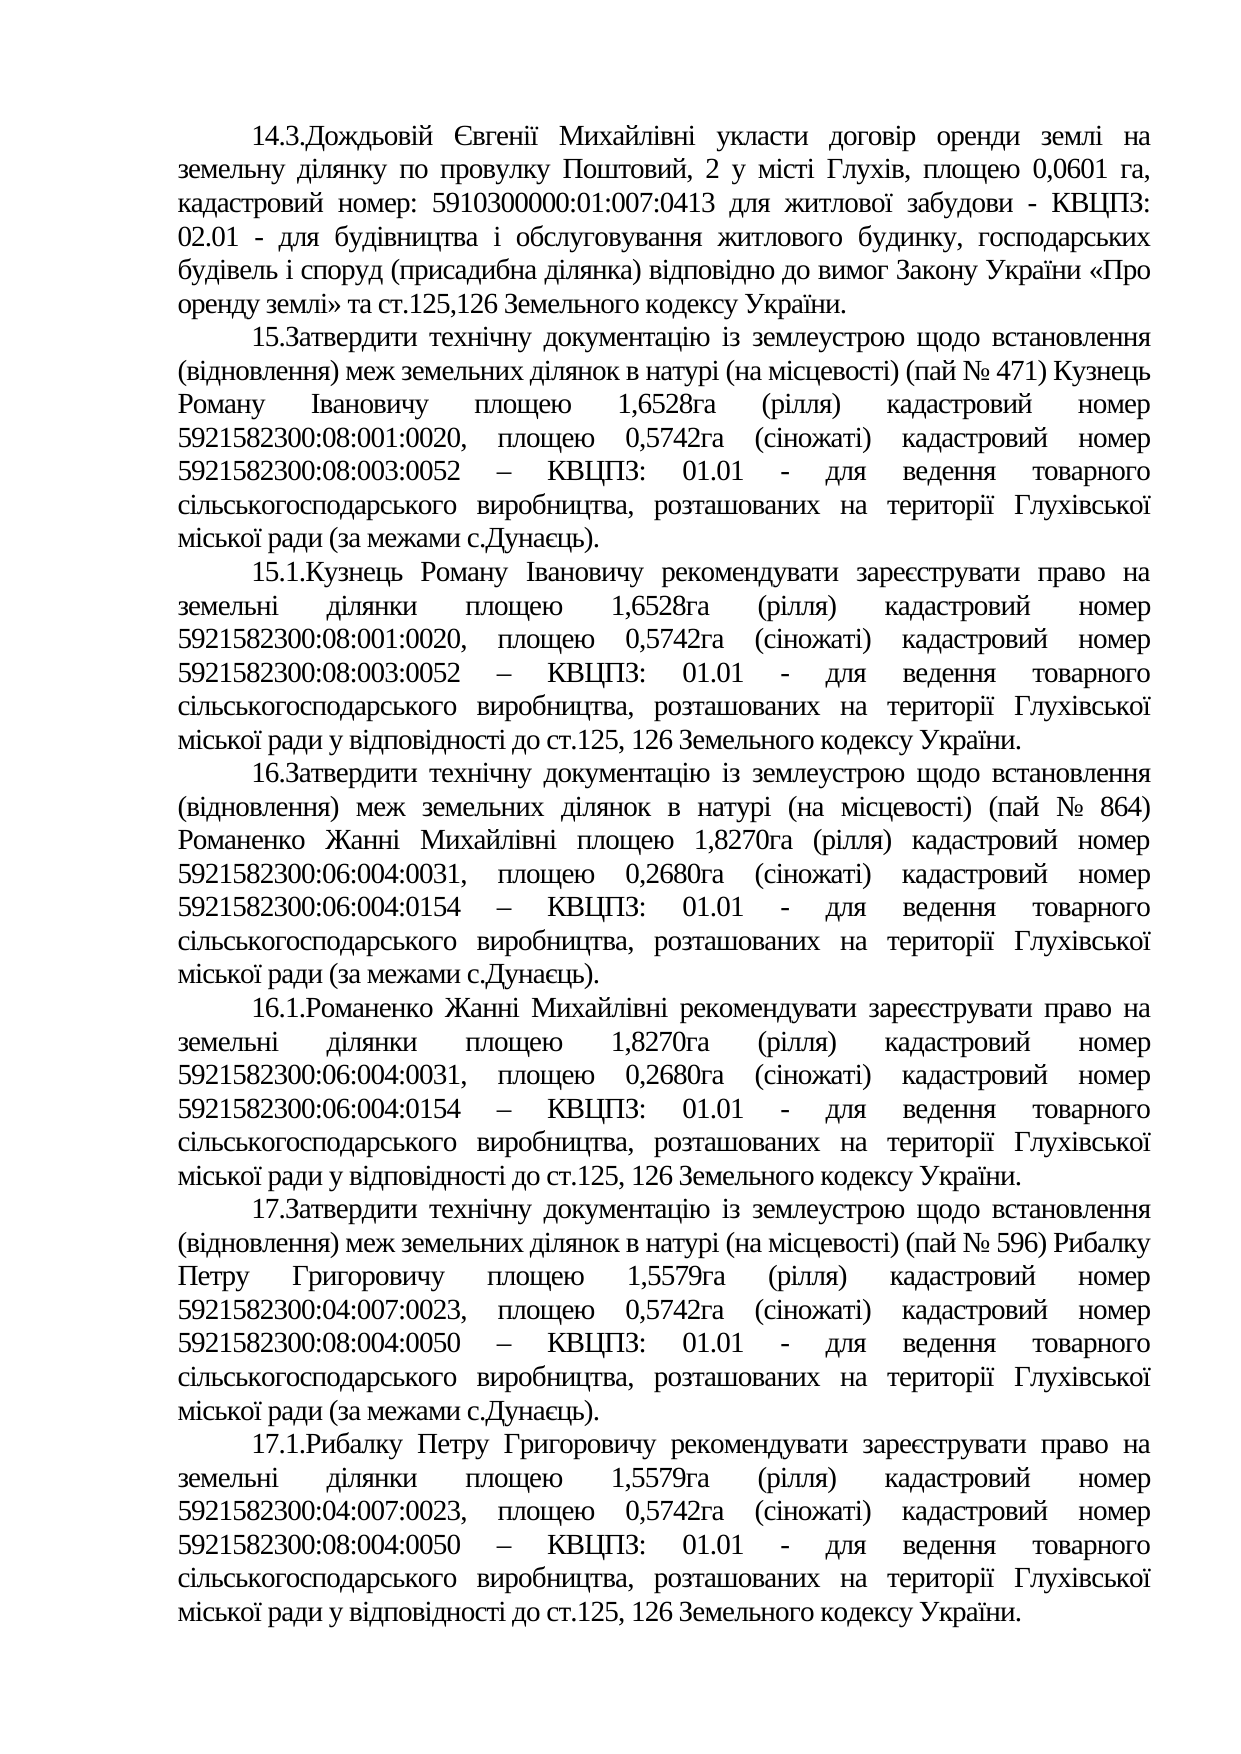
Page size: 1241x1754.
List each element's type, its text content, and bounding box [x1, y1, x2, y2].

text 16.Затвердити технічну документацію із землеустрою щодо встановлення (відновлення) меж земельних ділянок в натурі (на місцевості) (пай № 864) Романенко Жанні Михайлівні площею 1,8270га (рілля) кадастровий номер 5921582300:06:004:0031, площею 0,2680га (сіножаті) кадастровий номер 5921582300:06:004:0154 – КВЦПЗ: 01.01 - для ведення товарного сільськогосподарського виробництва, розташованих на території Глухівської міської ради (за межами с.Дунаєць). [177, 755, 1152, 990]
text 16.1.Романенко Жанні Михайлівні рекомендувати зареєструвати право на земельні ділянки площею 1,8270га (рілля) кадастровий номер 5921582300:06:004:0031, площею 0,2680га (сіножаті) кадастровий номер 5921582300:06:004:0154 – КВЦПЗ: 01.01 - для ведення товарного сільськогосподарського виробництва, розташованих на території Глухівської міської ради у відповідності до ст.125, 126 Земельного кодексу України. [177, 990, 1152, 1191]
text 17.1.Рибалку Петру Григоровичу рекомендувати зареєструвати право на земельні ділянки площею 1,5579га (рілля) кадастровий номер 5921582300:04:007:0023, площею 0,5742га (сіножаті) кадастровий номер 5921582300:08:004:0050 – КВЦПЗ: 01.01 - для ведення товарного сільськогосподарського виробництва, розташованих на території Глухівської міської ради у відповідності до ст.125, 126 Земельного кодексу України. [177, 1426, 1152, 1627]
text 17.Затвердити технічну документацію із землеустрою щодо встановлення (відновлення) меж земельних ділянок в натурі (на місцевості) (пай № 596) Рибалку Петру Григоровичу площею 1,5579га (рілля) кадастровий номер 5921582300:04:007:0023, площею 0,5742га (сіножаті) кадастровий номер 5921582300:08:004:0050 – КВЦПЗ: 01.01 - для ведення товарного сільськогосподарського виробництва, розташованих на території Глухівської міської ради (за межами с.Дунаєць). [177, 1191, 1152, 1426]
text 15.1.Кузнець Роману Івановичу рекомендувати зареєструвати право на земельні ділянки площею 1,6528га (рілля) кадастровий номер 5921582300:08:001:0020, площею 0,5742га (сіножаті) кадастровий номер 5921582300:08:003:0052 – КВЦПЗ: 01.01 - для ведення товарного сільськогосподарського виробництва, розташованих на території Глухівської міської ради у відповідності до ст.125, 126 Земельного кодексу України. [177, 554, 1152, 755]
text 14.3.Дождьовій Євгенії Михайлівні укласти договір оренди землі на земельну ділянку по провулку Поштовий, 2 у місті Глухів, площею 0,0601 га, кадастровий номер: 5910300000:01:007:0413 для житлової забудови - КВЦПЗ: 02.01 - для будівництва і обслуговування житлового будинку, господарських будівель і споруд (присадибна ділянка) відповідно до вимог Закону України «Про оренду землі» та ст.125,126 Земельного кодексу України. [177, 118, 1152, 319]
text 15.Затвердити технічну документацію із землеустрою щодо встановлення (відновлення) меж земельних ділянок в натурі (на місцевості) (пай № 471) Кузнець Роману Івановичу площею 1,6528га (рілля) кадастровий номер 5921582300:08:001:0020, площею 0,5742га (сіножаті) кадастровий номер 5921582300:08:003:0052 – КВЦПЗ: 01.01 - для ведення товарного сільськогосподарського виробництва, розташованих на території Глухівської міської ради (за межами с.Дунаєць). [177, 319, 1152, 554]
